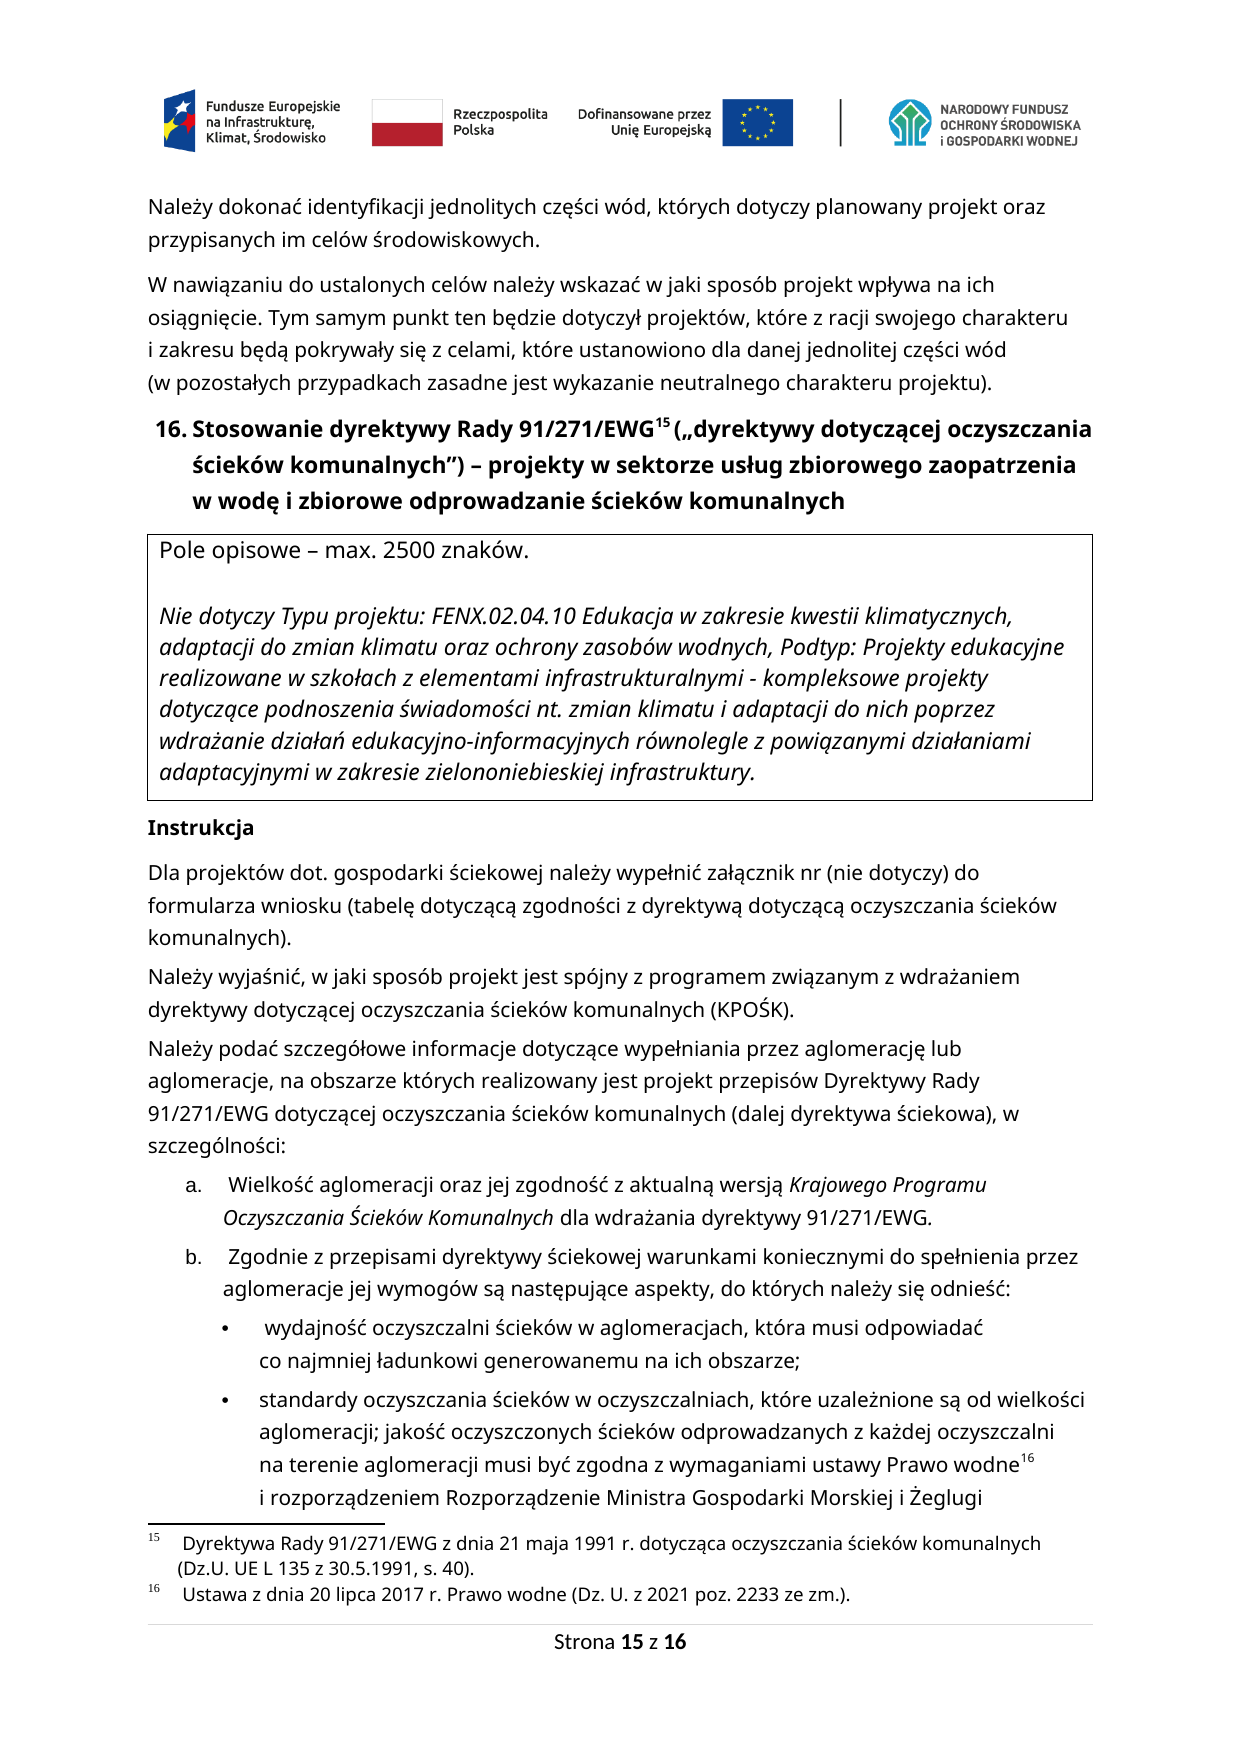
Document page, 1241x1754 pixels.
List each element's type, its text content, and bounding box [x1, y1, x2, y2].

picture [147, 73, 1093, 168]
list Wielkość aglomeracji oraz jej zgodność z aktualną wersją Krajowego Programu Oczyszczania Ścieków Komunalnych dla wdrażania dyrektywy 91/271/EWG. [185, 1170, 1093, 1231]
text Należy wyjaśnić, w jaki sposób projekt jest spójny z programem związanym z wdrażaniem dyrektywy dotyczącej oczyszczania ścieków komunalnych (KPOŚK). [148, 962, 1093, 1023]
list wydajność oczyszczalni ścieków w aglomeracjach, która musi odpowiadać co najmniej ładunkowi generowanemu na ich obszarze; [221, 1313, 1093, 1374]
text Instrukcja [148, 813, 1093, 842]
text W nawiązaniu do ustalonych celów należy wskazać w jaki sposób projekt wpływa na ich osiągnięcie. Tym samym punkt ten będzie dotyczył projektów, które z racji swojego charakteru i zakresu będą pokrywały się z celami, które ustanowiono dla danej jednolitej części wód (w pozostałych przypadkach zasadne jest wykazanie neutralnego charakteru projektu). [148, 270, 1093, 396]
list Stosowanie dyrektywy Rady 91/271/EWG („dyrektywy dotyczącej oczyszczania ścieków komunalnych”) – projekty w sektorze usług zbiorowego zaopatrzenia w wodę i zbiorowe odprowadzanie ścieków komunalnych [154, 413, 1093, 516]
text Należy podać szczegółowe informacje dotyczące wypełniania przez aglomerację lub aglomeracje, na obszarze których realizowany jest projekt przepisów Dyrektywy Rady 91/271/EWG dotyczącej oczyszczania ścieków komunalnych (dalej dyrektywa ściekowa), w szczególności: [148, 1034, 1093, 1160]
text Należy dokonać identyfikacji jednolitych części wód, których dotyczy planowany projekt oraz przypisanych im celów środowiskowych. [148, 192, 1093, 253]
list Zgodnie z przepisami dyrektywy ściekowej warunkami koniecznymi do spełnienia przez aglomeracje jej wymogów są następujące aspekty, do których należy się odnieść: [185, 1242, 1093, 1303]
table_header Pole opisowe – max. 2500 znaków. Nie dotyczy Typu projektu: FENX.02.04.10 Edukacja w zakresie kwestii klimatycznych, adaptacji do zmian klimatu oraz ochrony zasobów wodnych, Podtyp: Projekty edukacyjne realizowane w szkołach z elementami infrastrukturalnymi - kompleksowe projekty dotyczące podnoszenia świadomości nt. zmian klimatu i adaptacji do nich poprzez wdrażanie działań edukacyjno-informacyjnych równolegle z powiązanymi działaniami adaptacyjnymi w zakresie zielononiebieskiej infrastruktury. [148, 535, 1092, 799]
text Dla projektów dot. gospodarki ściekowej należy wypełnić załącznik nr (nie dotyczy) do formularza wniosku (tabelę dotyczącą zgodności z dyrektywą dotyczącą oczyszczania ścieków komunalnych). [148, 858, 1093, 952]
